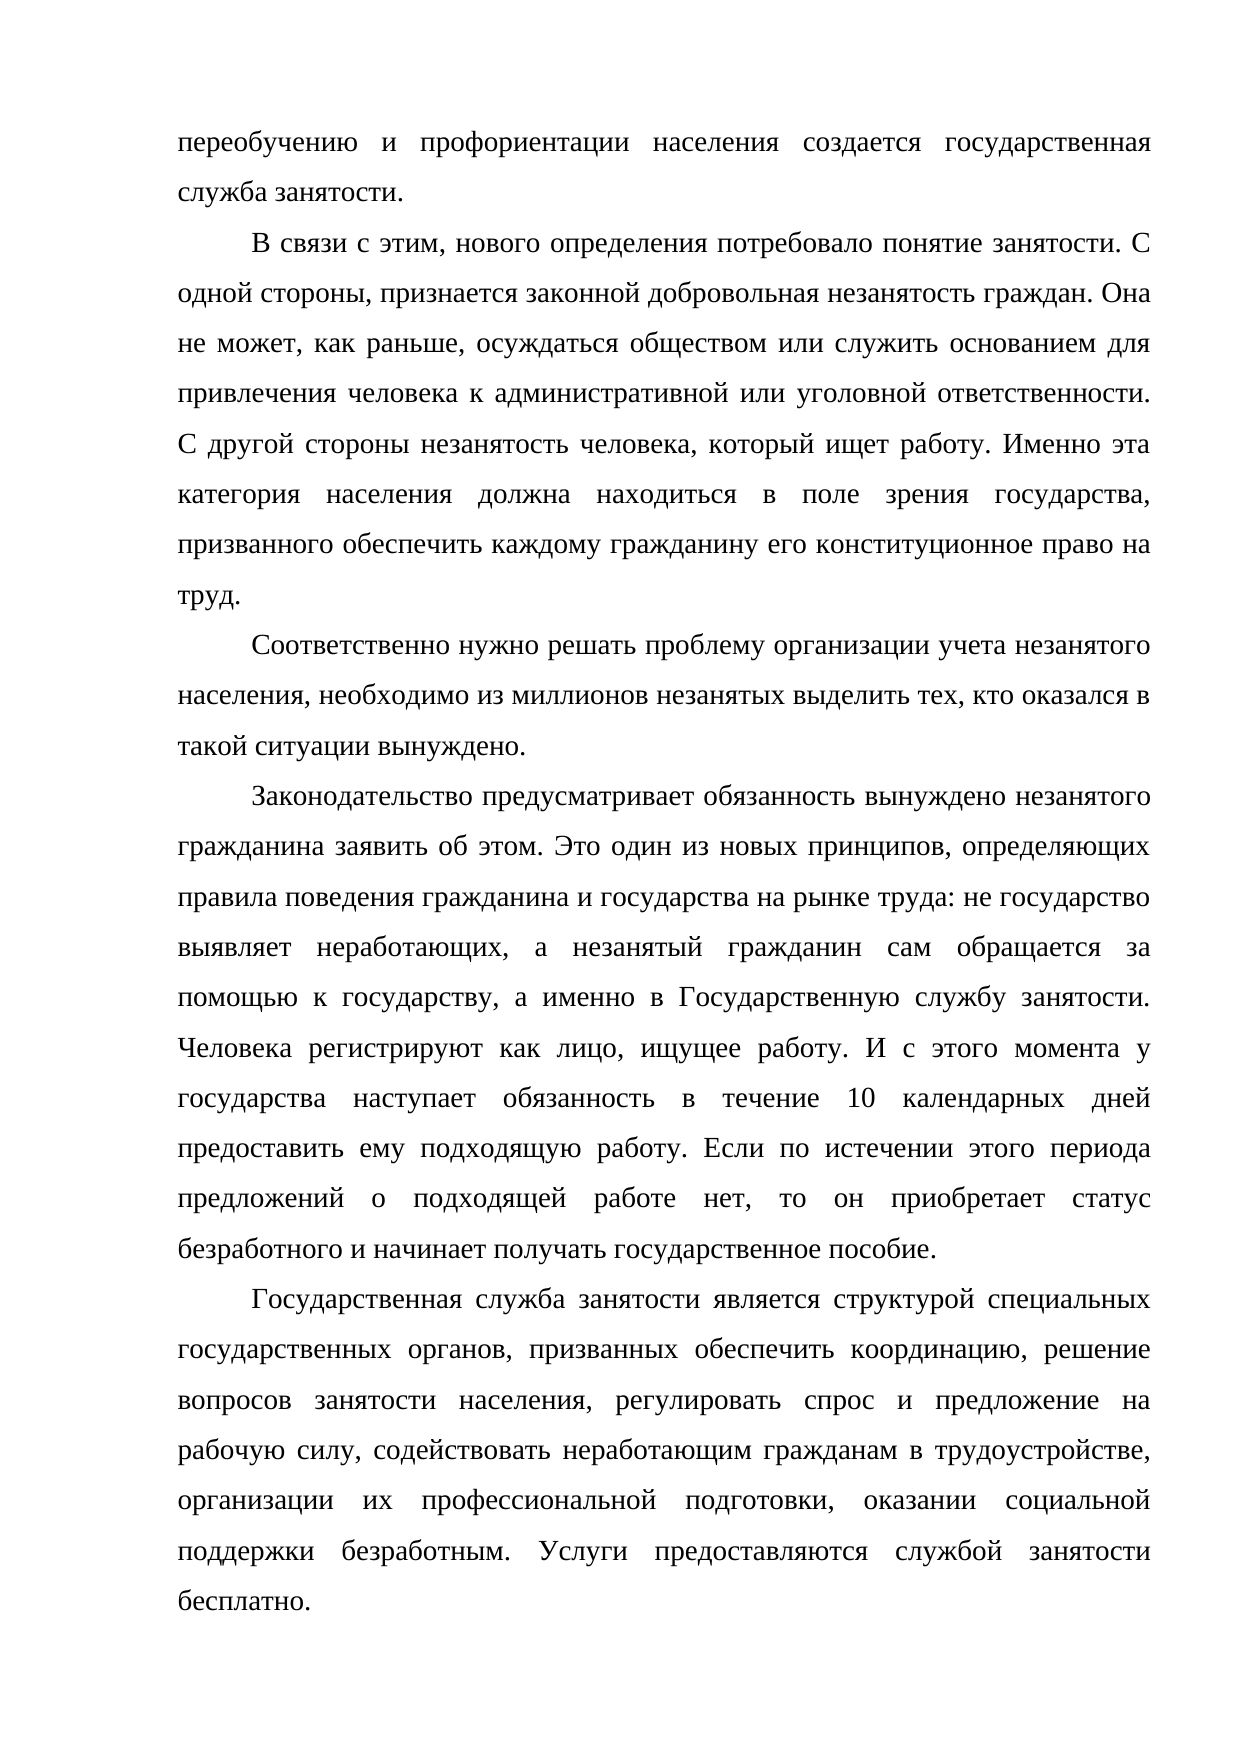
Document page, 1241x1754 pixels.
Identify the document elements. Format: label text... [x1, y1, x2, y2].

text Законодательство предусматривает обязанность вынуждено незанятого гражданина заявить об этом. Это один из новых принципов, определяющих правила поведения гражданина и государства на рынке труда: не государство выявляет неработающих, а незанятый гражданин сам обращается за помощью к государству, а именно в Государственную службу занятости. Человека регистрируют как лицо, ищущее работу. И с этого момента у государства наступает обязанность в течение 10 календарных дней предоставить ему подходящую работу. Если по истечении этого периода предложений о подходящей работе нет, то он приобретает статус безработного и начинает получать государственное пособие. [177, 778, 1152, 1264]
text В связи с этим, нового определения потребовало понятие занятости. С одной стороны, признается законной добровольная незанятость граждан. Она не может, как раньше, осуждаться обществом или служить основанием для привлечения человека к административной или уголовной ответственности. С другой стороны незанятость человека, который ищет работу. Именно эта категория населения должна находиться в поле зрения государства, призванного обеспечить каждому гражданину его конституционное право на труд. [177, 225, 1152, 610]
text Государственная служба занятости является структурой специальных государственных органов, призванных обеспечить координацию, решение вопросов занятости населения, регулировать спрос и предложение на рабочую силу, содействовать неработающим гражданам в трудоустройстве, организации их профессиональной подготовки, оказании социальной поддержки безработным. Услуги предоставляются службой занятости бесплатно. [177, 1281, 1152, 1617]
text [177, 124, 1152, 208]
text Соответственно нужно решать проблему организации учета незанятого населения, необходимо из миллионов незанятых выделить тех, кто оказался в такой ситуации вынуждено. [177, 627, 1152, 761]
